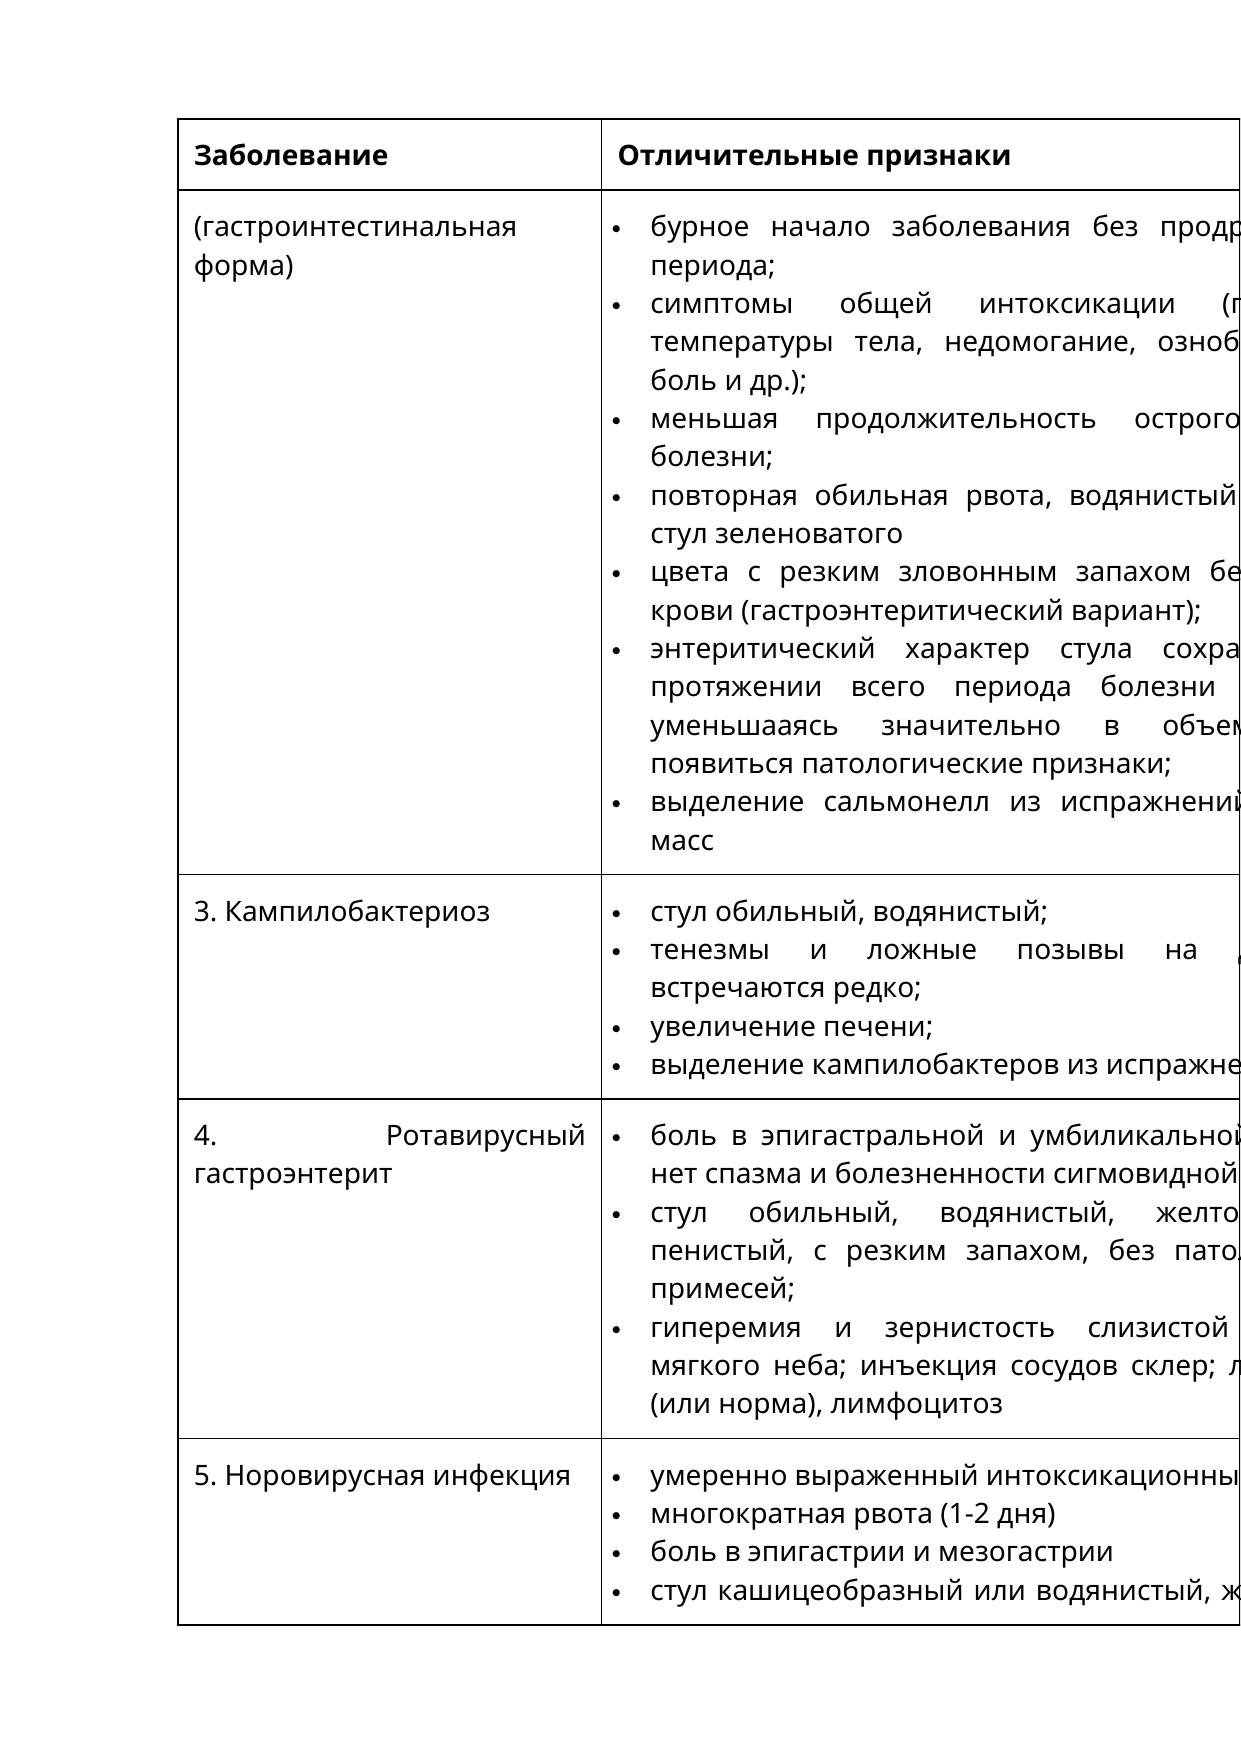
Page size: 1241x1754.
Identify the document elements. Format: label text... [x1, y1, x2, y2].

table_cell стул обильный, водянистый; тенезмы и ложные позывы на дефекацию встречаются редко; увеличение печени; выделение кампилобактеров из испражнений [602, 875, 1239, 1098]
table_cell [602, 191, 1239, 874]
table_cell 3. Кампилобактериоз [179, 875, 601, 1098]
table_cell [602, 1439, 1239, 1624]
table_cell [179, 191, 601, 874]
table_cell боль в эпигастральной и умбиликальной областях; нет спазма и болезненности сигмовидной кишки; стул обильный, водянистый, желтого цвета, пенистый, с резким запахом, без патологических примесей; гиперемия и зернистость слизистой оболочки мягкого неба; инъекция сосудов склер; лейкопения (или норма), лимфоцитоз [602, 1100, 1239, 1438]
table_cell 4. Ротавирусный гастроэнтерит [179, 1100, 601, 1438]
table_cell 5. Норовирусная инфекция [179, 1439, 601, 1624]
table_header Заболевание [179, 120, 601, 189]
table_header Отличительные признаки [602, 120, 1239, 189]
